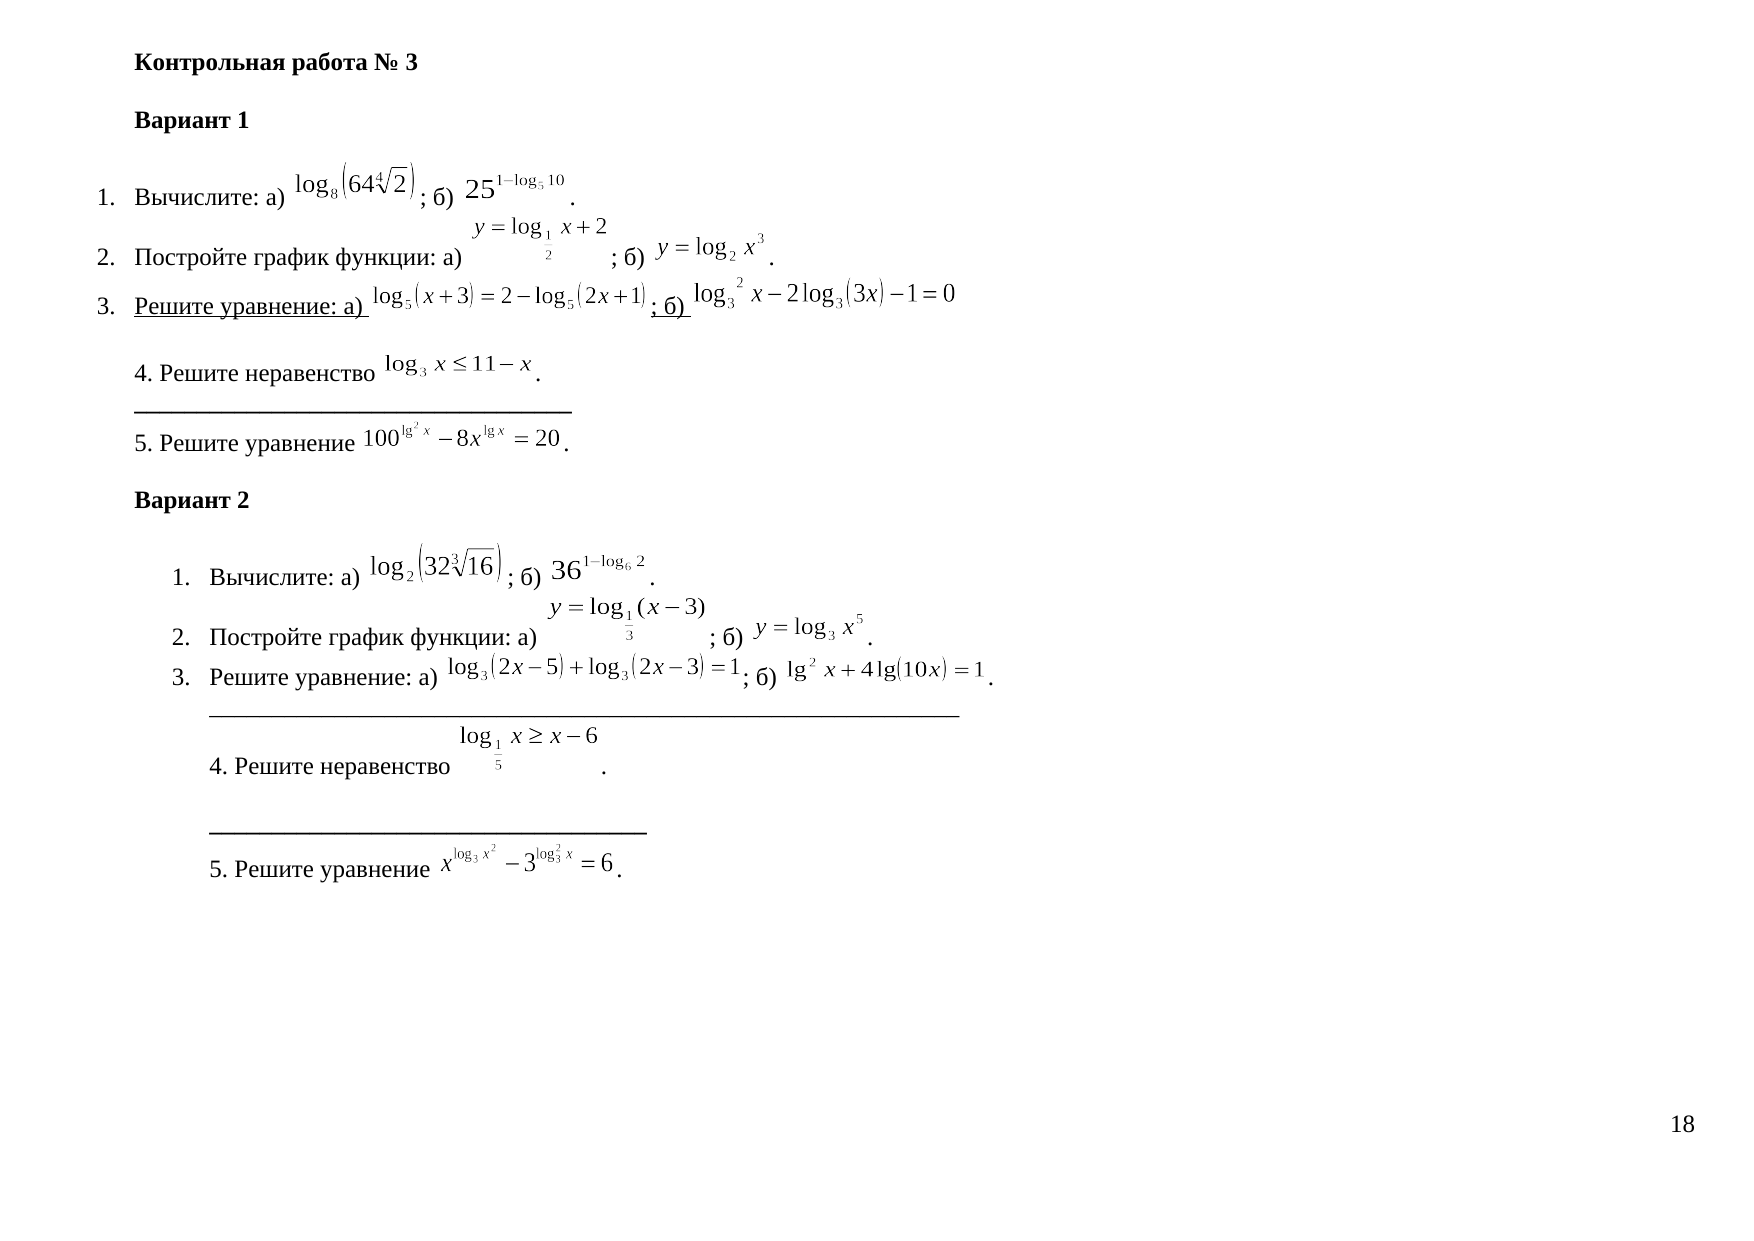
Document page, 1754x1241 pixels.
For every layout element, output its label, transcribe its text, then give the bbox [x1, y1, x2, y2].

picture [444, 651, 743, 686]
picture [651, 227, 769, 265]
picture [468, 210, 611, 265]
list Постройте график функции: а) ; б) . [97, 210, 1695, 270]
picture [381, 348, 536, 382]
list Решите уравнение: а) ; б) . ____________________________________________________________ 4. Решите неравенство . ___________________________________ 5. Решите уравнение . [172, 651, 1695, 941]
picture [436, 837, 617, 878]
picture [749, 608, 867, 646]
list Контрольная работа № 3 Вариант 1 [134, 47, 1695, 133]
picture [543, 591, 709, 646]
list Вычислите: а) ; б) . [97, 163, 1695, 210]
list Постройте график функции: а) ; б) . [172, 591, 1695, 651]
picture [547, 549, 649, 586]
picture [690, 270, 958, 315]
picture [456, 719, 601, 775]
picture [460, 168, 570, 205]
picture [369, 279, 651, 315]
list Решите уравнение: а) ; б) 4. Решите неравенство . ___________________________________ 5. Решите уравнение . Вариант 2 [97, 270, 1695, 514]
picture [783, 652, 988, 686]
picture [366, 543, 507, 586]
picture [361, 415, 563, 452]
picture [291, 162, 420, 205]
list Вычислите: а) ; б) . [172, 543, 1695, 591]
